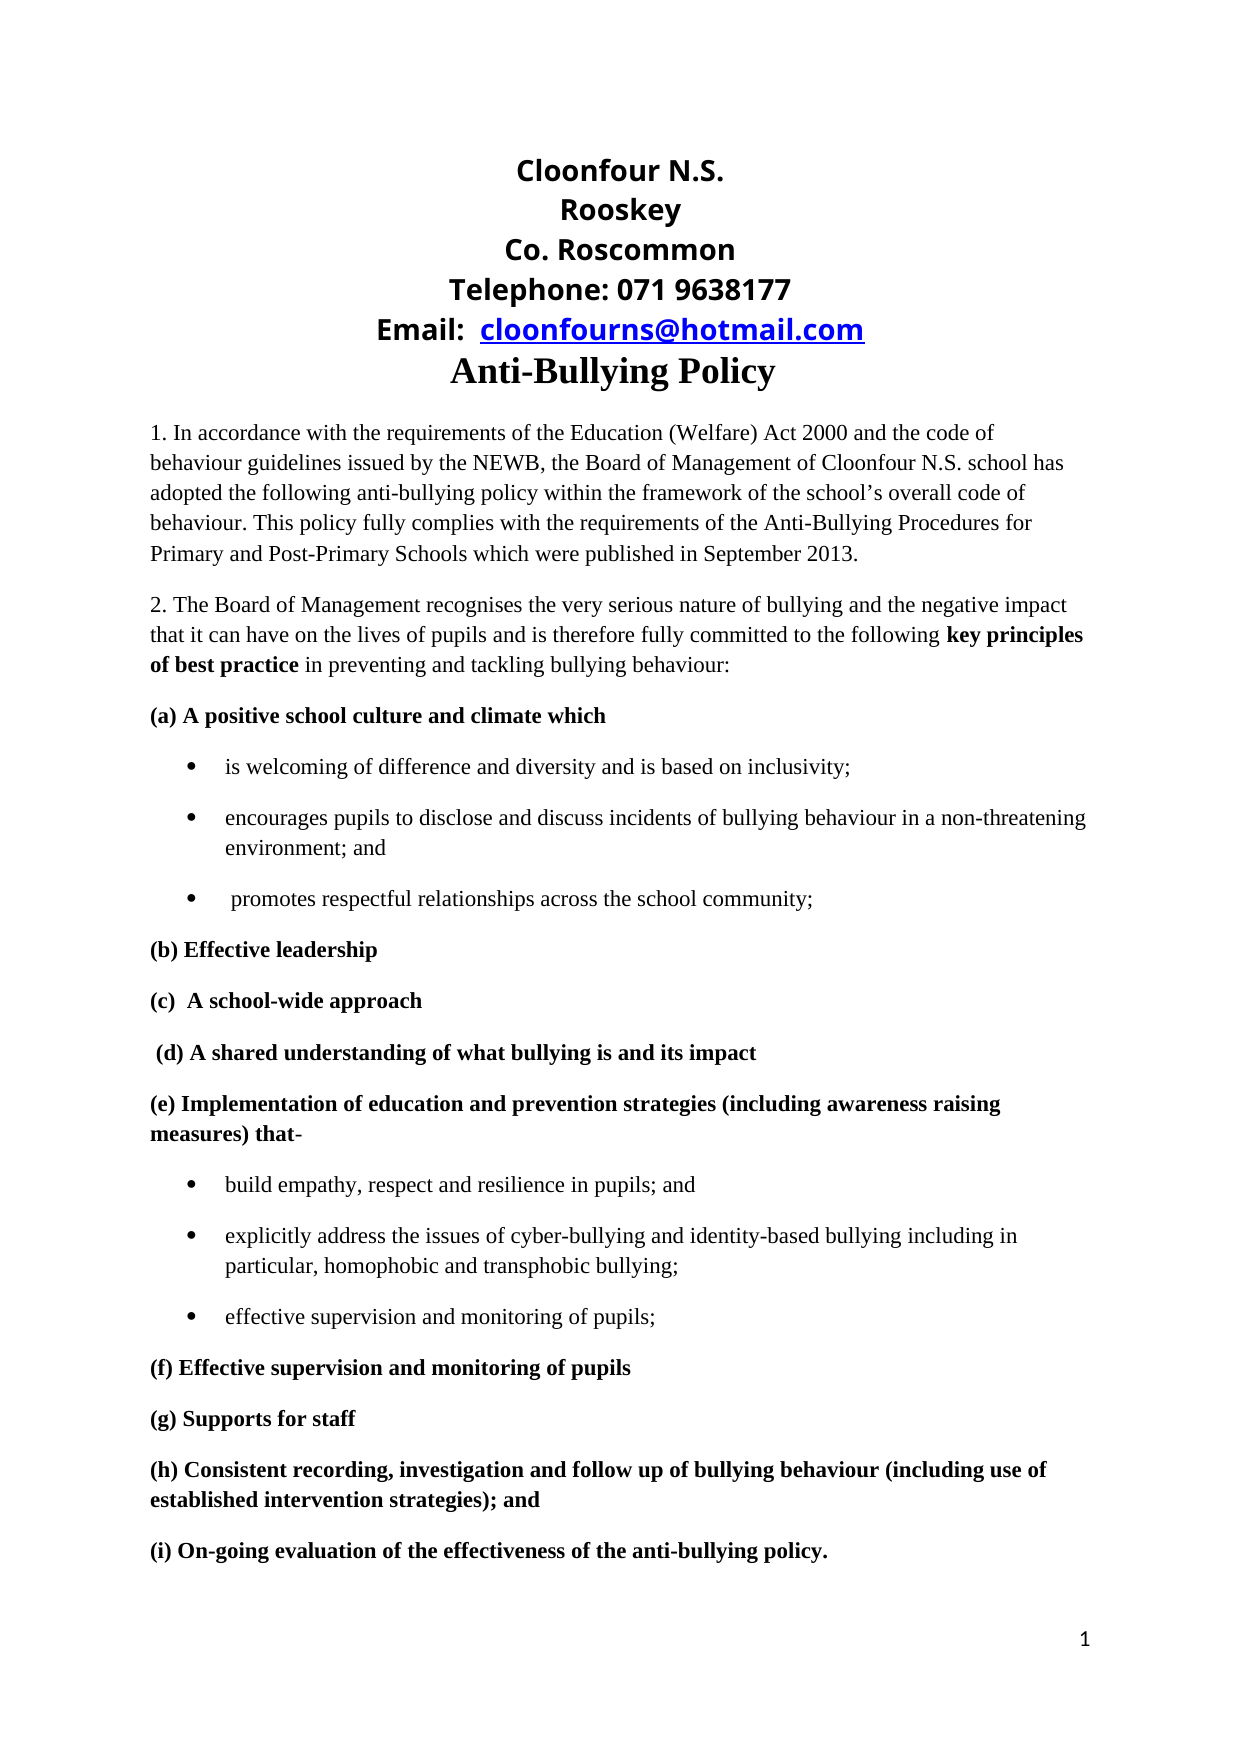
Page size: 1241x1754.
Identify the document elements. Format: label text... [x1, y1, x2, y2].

text (d) A shared understanding of what bullying is and its impact [150, 1039, 1090, 1065]
list promotes respectful relationships across the school community; [187, 886, 1090, 912]
text 2. The Board of Management recognises the very serious nature of bullying and the negative impact that it can have on the lives of pupils and is therefore fully committed to the following key principles of best practice in preventing and tackling bullying behaviour: [150, 591, 1090, 677]
list build empathy, respect and resilience in pupils; and [187, 1171, 1090, 1197]
text (h) Consistent recording, investigation and follow up of bullying behaviour (including use of established intervention strategies); and [150, 1456, 1090, 1513]
list explicitly address the issues of cyber-bullying and identity-based bullying including in particular, homophobic and transphobic bullying; [187, 1222, 1090, 1278]
text 1. In accordance with the requirements of the Education (Welfare) Act 2000 and the code of behaviour guidelines issued by the NEWB, the Board of Management of Cloonfour N.S. school has adopted the following anti-bullying policy within the framework of the school’s overall code of behaviour. This policy fully complies with the requirements of the Anti-Bullying Procedures for Primary and Post-Primary Schools which were published in September 2013. [150, 419, 1090, 566]
text Co. Roscommon [150, 229, 1090, 269]
text Telephone: 071 9638177 [150, 269, 1090, 309]
text (i) On-going evaluation of the effectiveness of the anti-bullying policy. [150, 1538, 1090, 1564]
list is welcoming of difference and diversity and is based on inclusivity; [187, 753, 1090, 779]
text (a) A positive school culture and climate which [150, 702, 1090, 728]
text (c) A school-wide approach [150, 988, 1090, 1014]
text (f) Effective supervision and monitoring of pupils [150, 1354, 1090, 1381]
text (b) Effective leadership [150, 937, 1090, 963]
text Email: cloonfourns@hotmail.com [150, 309, 1090, 348]
list encourages pupils to disclose and discuss incidents of bullying behaviour in a non-threatening environment; and [187, 804, 1090, 861]
list effective supervision and monitoring of pupils; [187, 1303, 1090, 1329]
text (g) Supports for staff [150, 1405, 1090, 1432]
text Cloonfour N.S. [150, 150, 1090, 190]
text Rooskey [150, 190, 1090, 229]
text Anti-Bullying Policy [375, 348, 1090, 392]
text (e) Implementation of education and prevention strategies (including awareness raising measures) that- [150, 1090, 1090, 1146]
